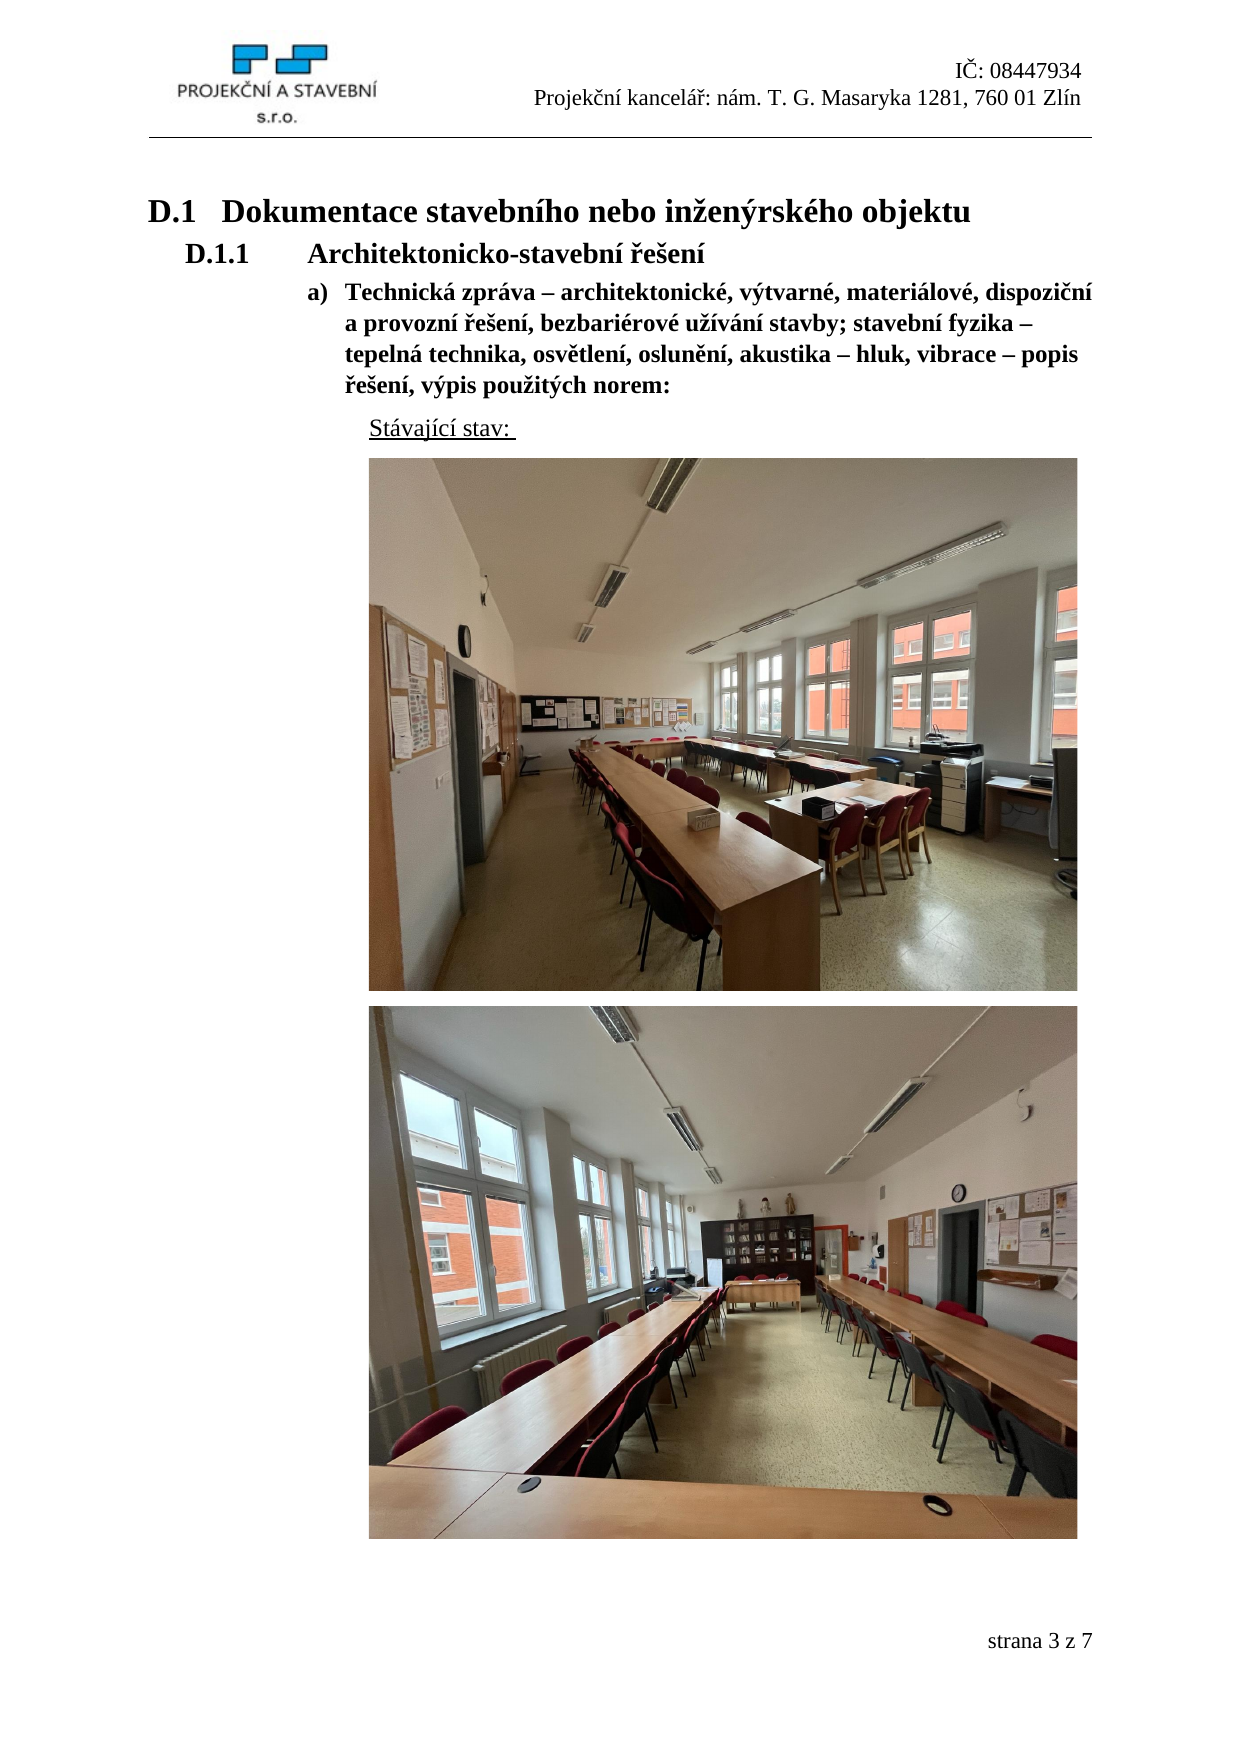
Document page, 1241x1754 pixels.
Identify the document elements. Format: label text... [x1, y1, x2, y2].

text Dokumentace stavebního nebo inženýrského objektu [148, 191, 1093, 229]
text Technická zpráva – architektonické, výtvarné, materiálové, dispoziční a provozní řešení, bezbariérové užívání stavby; stavební fyzika – tepelná technika, osvětlení, oslunění, akustika – hluk, vibrace – popis řešení, výpis použitých norem: [307, 277, 1093, 398]
picture [368, 1006, 1078, 1539]
picture [368, 458, 1078, 991]
text Stávající stav: [369, 413, 1093, 442]
text Architektonicko-stavební řešení [185, 236, 1093, 270]
picture [159, 30, 389, 135]
